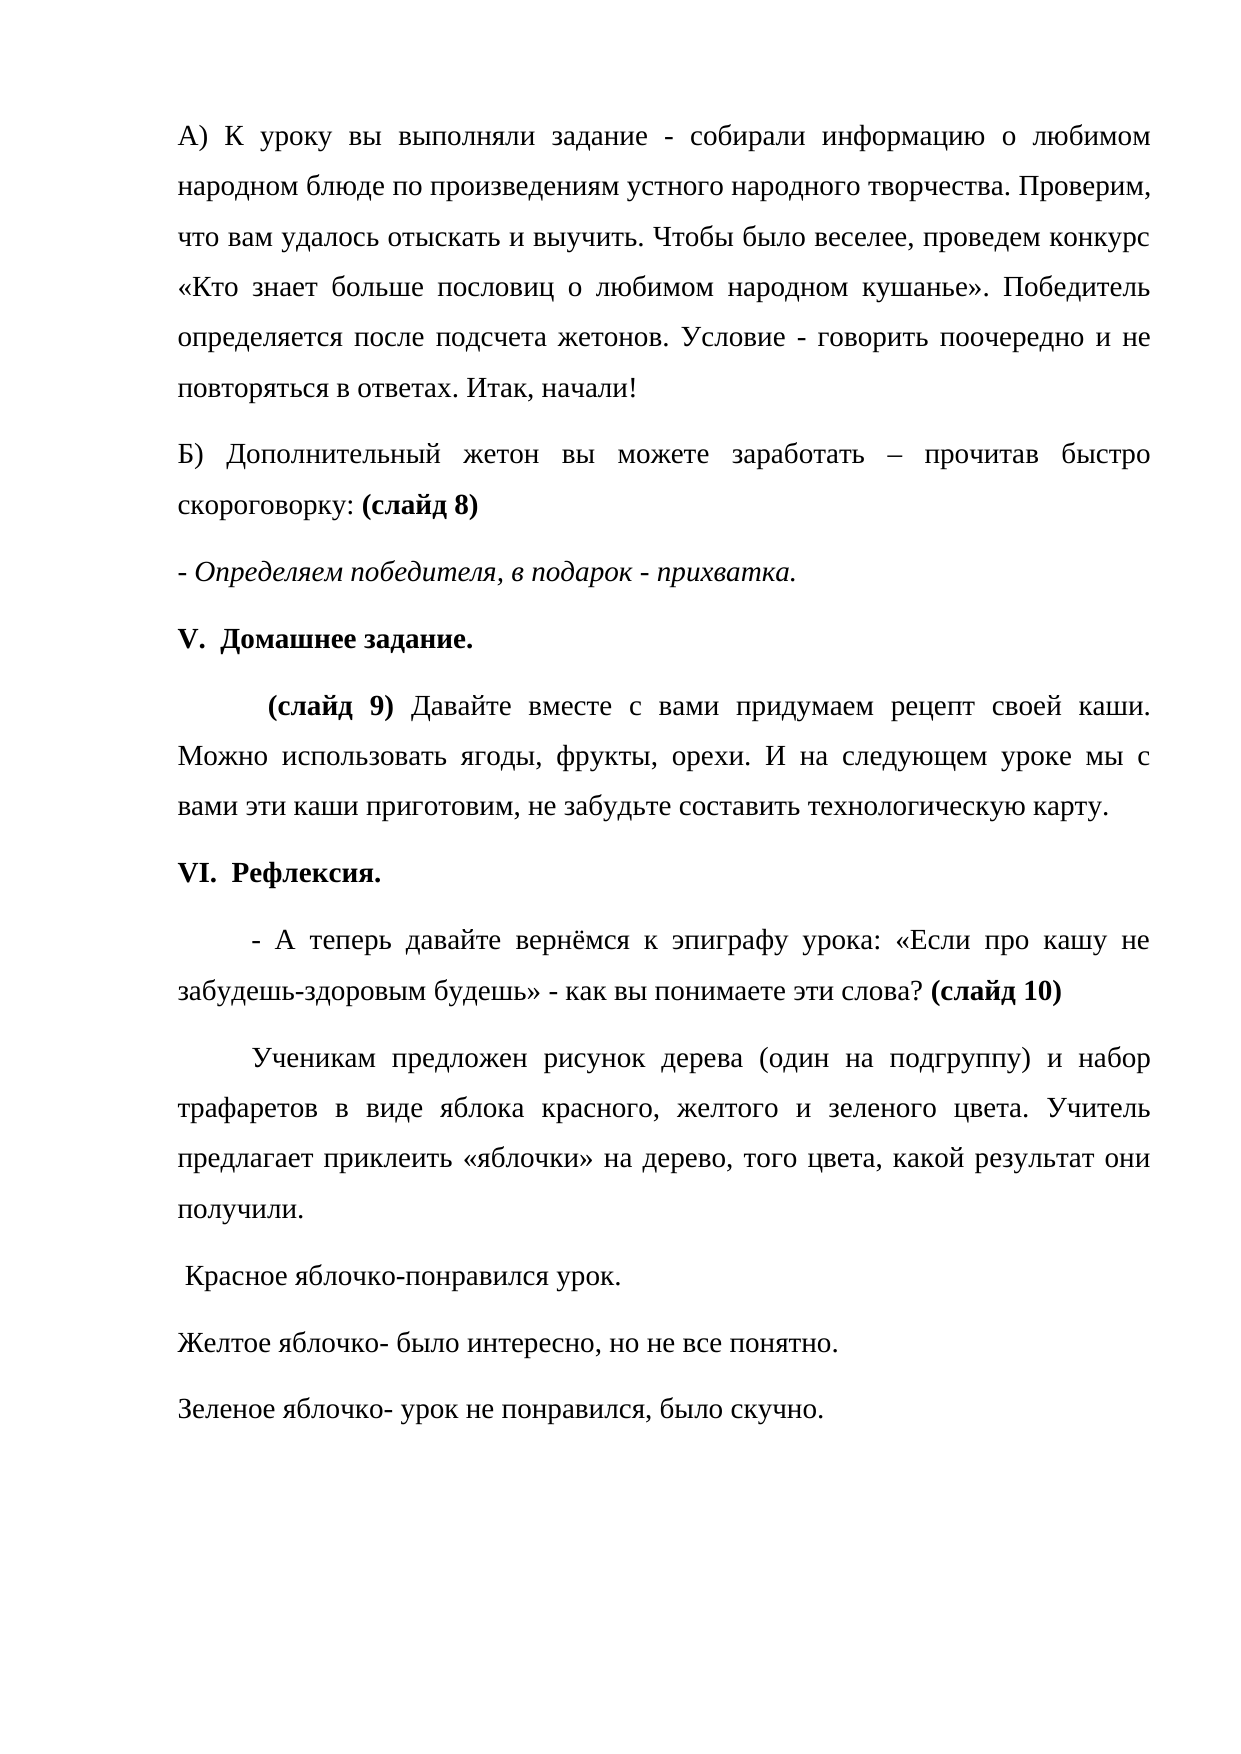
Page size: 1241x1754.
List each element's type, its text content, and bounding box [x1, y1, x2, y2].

text - А теперь давайте вернёмся к эпиграфу урока: «Если про кашу не забудешь-здоровым будешь» - как вы понимаете эти слова? (слайд 10) [177, 922, 1152, 1006]
text Желтое яблочко- было интересно, но не все понятно. [177, 1325, 1152, 1358]
text (слайд 9) Давайте вместе с вами придумаем рецепт своей каши. Можно использовать ягоды, фрукты, орехи. И на следующем уроке мы с вами эти каши приготовим, не забудьте составить технологическую карту. [177, 688, 1152, 822]
text А) К уроку вы выполняли задание - собирали информацию о любимом народном блюде по произведениям устного народного творчества. Проверим, что вам удалось отыскать и выучить. Чтобы было веселее, проведем конкурс «Кто знает больше пословиц о любимом народном кушанье». Победитель определяется после подсчета жетонов. Условие - говорить поочередно и не повторяться в ответах. Итак, начали! [177, 118, 1152, 403]
text Красное яблочко-понравился урок. [177, 1258, 1152, 1291]
text - Определяем победителя, в подарок - прихватка. [177, 554, 1152, 587]
text Ученикам предложен рисунок дерева (один на подгруппу) и набор трафаретов в виде яблока красного, желтого и зеленого цвета. Учитель предлагает приклеить «яблочки» на дерево, того цвета, какой результат они получили. [177, 1040, 1152, 1224]
text Зеленое яблочко- урок не понравился, было скучно. [177, 1392, 1152, 1425]
text VI. Рефлексия. [177, 856, 1152, 889]
text Б) Дополнительный жетон вы можете заработать – прочитав быстро скороговорку: (слайд 8) [177, 437, 1152, 521]
text V. Домашнее задание. [177, 621, 1152, 654]
